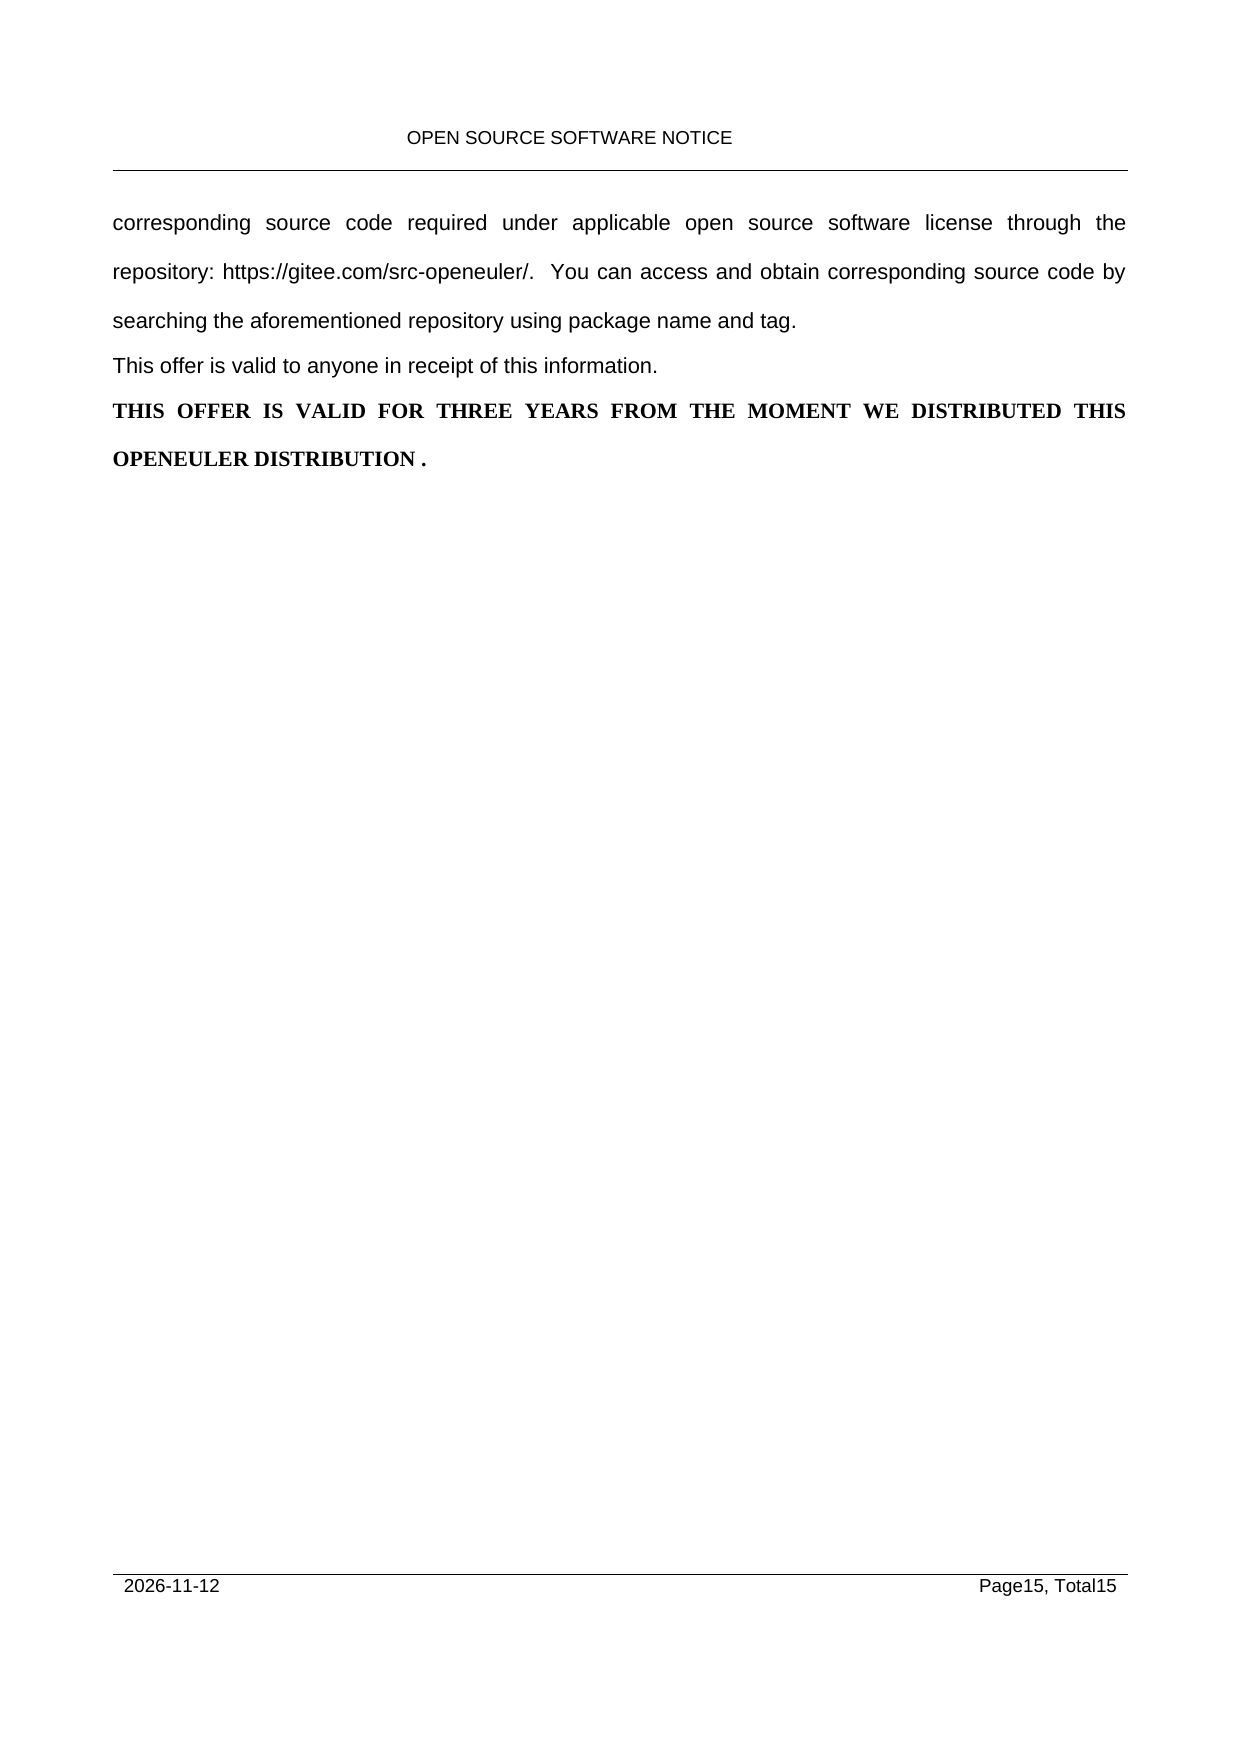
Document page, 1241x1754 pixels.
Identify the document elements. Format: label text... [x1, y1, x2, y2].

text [112, 206, 1128, 336]
text THIS OFFER IS VALID FOR THREE YEARS FROM THE MOMENT WE DISTRIBUTED THIS OPENEULER DISTRIBUTION . [112, 394, 1128, 475]
text This offer is valid to anyone in receipt of this information. [112, 349, 1128, 381]
